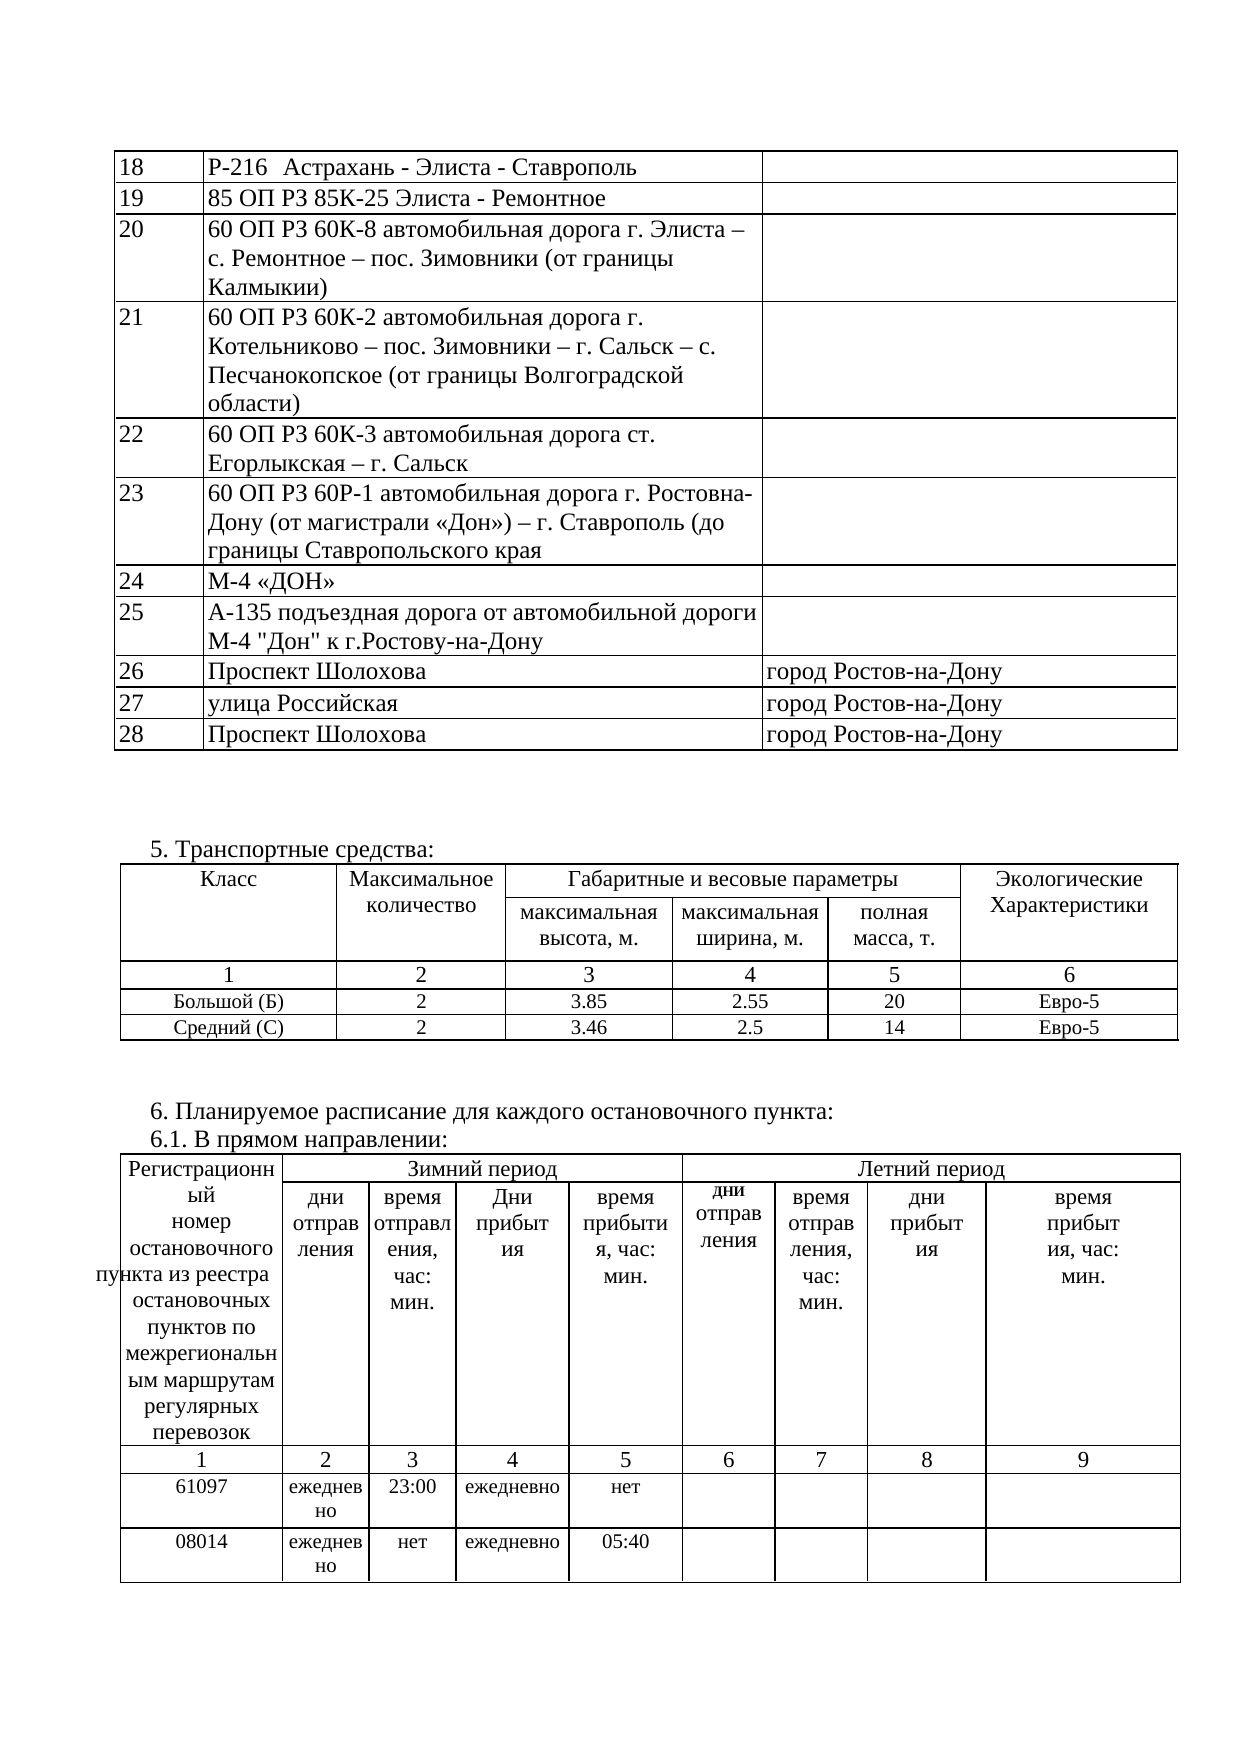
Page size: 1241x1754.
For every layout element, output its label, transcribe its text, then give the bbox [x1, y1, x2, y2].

table_cell [763, 476, 1177, 564]
table_cell 26 [115, 656, 203, 686]
table_cell 60 ОП РЗ 60К-2 автомобильная дорога г. Котельниково – пос. Зимовники – г. Сальск – с. Песчанокопское (от границы Волгоградской области) [204, 302, 762, 417]
table_cell время прибыт ия, час: мин. [987, 1183, 1180, 1445]
table_cell Проспект Шолохова [204, 656, 762, 686]
table_header Летний период [683, 1155, 1180, 1181]
text 6. Планируемое расписание для каждого остановочного пункта: [150, 1096, 1090, 1124]
table_cell дни прибыт ия [868, 1183, 985, 1445]
table_header Габаритные и весовые параметры [506, 865, 960, 897]
table_cell максимальная ширина, м. [673, 898, 827, 960]
table_cell полная масса, т. [829, 898, 960, 960]
table_cell А-135 подъездная дорога от автомобильной дороги М-4 "Дон" к г.Ростову-на-Дону [204, 597, 762, 655]
table_cell ежедневно [283, 1474, 368, 1527]
table_cell ДНИ отправ ления [683, 1183, 774, 1445]
table_cell Дни прибыт ия [457, 1183, 568, 1445]
table_cell 19 [115, 183, 203, 213]
table_cell 3.46 [506, 1015, 672, 1039]
table_cell 2 [337, 1015, 505, 1039]
table_cell 23 [115, 478, 203, 564]
table_cell 4 [457, 1446, 568, 1473]
table_cell нет [370, 1529, 455, 1581]
table_cell 3 [370, 1446, 455, 1473]
table_cell [683, 1529, 774, 1581]
table_cell время отправл ения, час: мин. [370, 1183, 455, 1445]
table_cell [776, 1529, 867, 1581]
table_cell [868, 1474, 985, 1527]
table_cell [683, 1474, 774, 1527]
table_header Экологические Характеристики [961, 865, 1177, 960]
table_cell М-4 «ДОН» [204, 566, 762, 596]
table_cell город Ростов-на-Дону [763, 718, 1177, 749]
table_cell 24 [115, 565, 203, 596]
table_cell 5 [829, 962, 960, 988]
table_cell дни отправ ления [283, 1183, 368, 1445]
table_cell ежедневно [457, 1474, 568, 1527]
table_cell 6 [961, 962, 1177, 988]
table_cell Средний (С) [121, 1015, 336, 1039]
table_cell [763, 417, 1177, 476]
text 5. Транспортные средства: [150, 834, 1090, 863]
table_cell [776, 1474, 867, 1527]
table_cell 7 [776, 1446, 867, 1473]
table_cell 2 [337, 962, 505, 988]
table_cell максимальная высота, м. [506, 898, 672, 960]
table_cell [987, 1474, 1180, 1527]
table_cell 1 [121, 1446, 282, 1473]
table_cell [763, 181, 1177, 213]
table_cell 28 [115, 719, 203, 749]
table_cell город Ростов-на-Дону [763, 686, 1177, 718]
table_cell 60 ОП РЗ 60К-3 автомобильная дорога ст. Егорлыкская – г. Сальск [204, 419, 762, 476]
table_cell 60 ОП РЗ 60К-8 автомобильная дорога г. Элиста – с. Ремонтное – пос. Зимовники (от границы Калмыкии) [204, 215, 762, 301]
table_cell [763, 152, 1177, 181]
table_cell 08014 [121, 1529, 282, 1581]
table_cell 23:00 [370, 1474, 455, 1527]
table_cell Проспект Шолохова [204, 719, 762, 749]
table_cell 20 [115, 214, 203, 301]
table_cell 05:40 [570, 1529, 682, 1581]
table_cell 85 ОП РЗ 85К-25 Элиста - Ремонтное [204, 183, 762, 213]
table_cell 2.5 [673, 1015, 827, 1039]
table_cell ежедневно [457, 1529, 568, 1581]
table_cell 5 [570, 1446, 682, 1473]
table_cell Р-216 Астрахань - Элиста - Ставрополь [204, 152, 762, 181]
table_cell улица Российская [204, 688, 762, 718]
table_cell 2 [337, 990, 505, 1013]
table_cell 8 [868, 1446, 985, 1473]
table_cell город Ростов-на-Дону [763, 655, 1177, 686]
table_cell [868, 1529, 985, 1581]
table_cell Большой (Б) [121, 990, 336, 1013]
table_cell 20 [829, 990, 960, 1013]
table_header Зимний период [283, 1155, 682, 1181]
table_cell 2 [283, 1446, 368, 1473]
table_cell время прибыти я, час: мин. [570, 1183, 682, 1445]
table_cell 27 [115, 687, 203, 718]
table_cell 4 [673, 962, 827, 988]
table_cell 1 [121, 962, 336, 988]
table_cell нет [570, 1474, 682, 1527]
table_cell 14 [829, 1015, 960, 1039]
table_cell Евро-5 [961, 990, 1177, 1013]
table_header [121, 1155, 282, 1445]
table_cell 6 [683, 1446, 774, 1473]
table_cell 22 [115, 418, 203, 476]
table_cell 18 [115, 152, 203, 181]
table_header Класс [121, 865, 336, 960]
table_cell 3.85 [506, 990, 672, 1013]
text 6.1. В прямом направлении: [150, 1124, 1090, 1153]
table_cell [763, 596, 1177, 655]
table_cell время отправ ления, час: мин. [776, 1183, 867, 1445]
table_cell 21 [115, 302, 203, 417]
table_cell 2.55 [673, 990, 827, 1013]
table_cell [763, 564, 1177, 596]
table_cell [763, 213, 1177, 301]
table_cell Евро-5 [961, 1015, 1177, 1039]
table_header Максимальное количество [337, 865, 505, 960]
table_cell 60 ОП РЗ 60Р-1 автомобильная дорога г. Ростовна-Дону (от магистрали «Дон») – г. Ставрополь (до границы Ставропольского края [204, 478, 762, 564]
table_cell [987, 1529, 1180, 1581]
table_cell 3 [506, 962, 672, 988]
table_cell [763, 301, 1177, 417]
table_cell 9 [987, 1446, 1180, 1473]
table_cell ежедневно [283, 1529, 368, 1581]
table_cell 25 [115, 597, 203, 655]
table_cell 61097 [121, 1474, 282, 1527]
